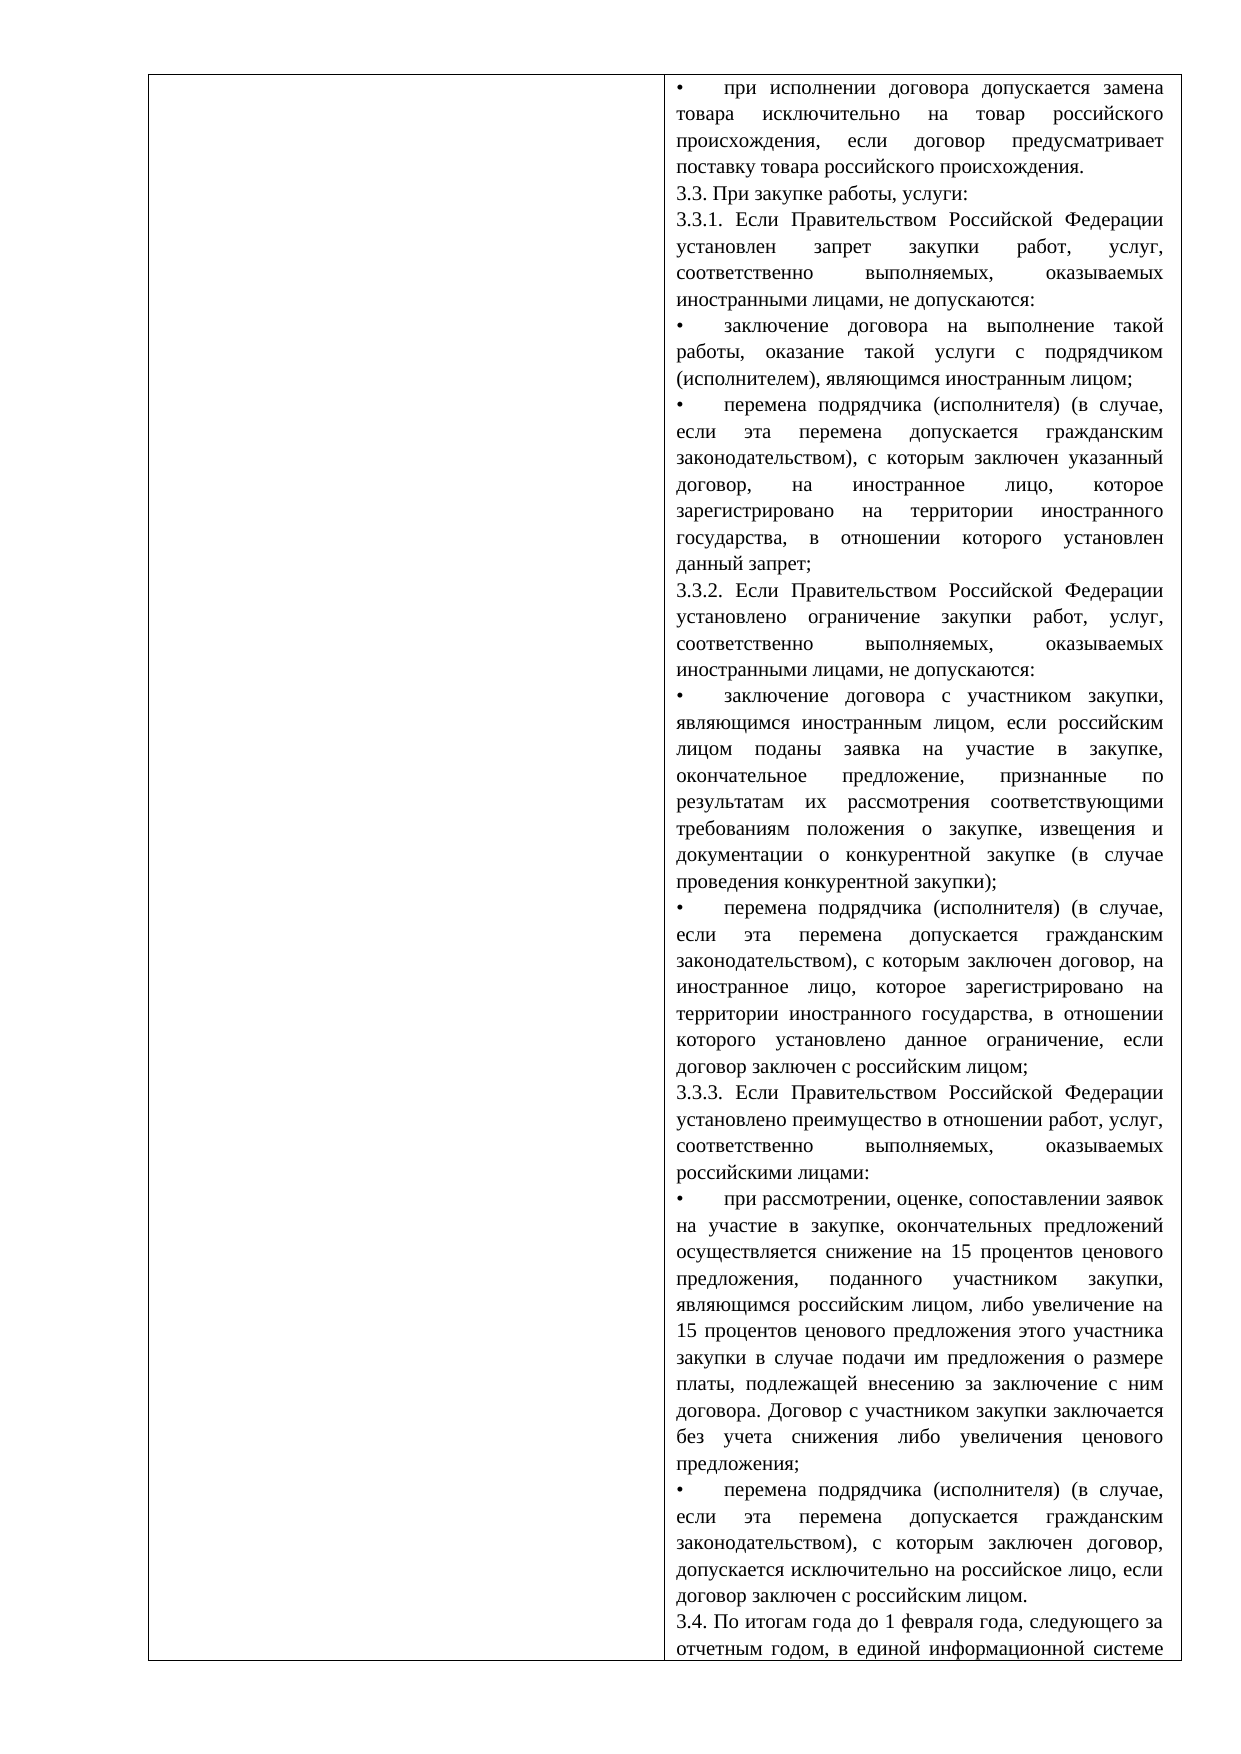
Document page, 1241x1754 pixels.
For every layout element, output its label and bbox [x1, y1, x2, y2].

table_cell [149, 75, 664, 1660]
table_cell [665, 75, 1181, 1660]
